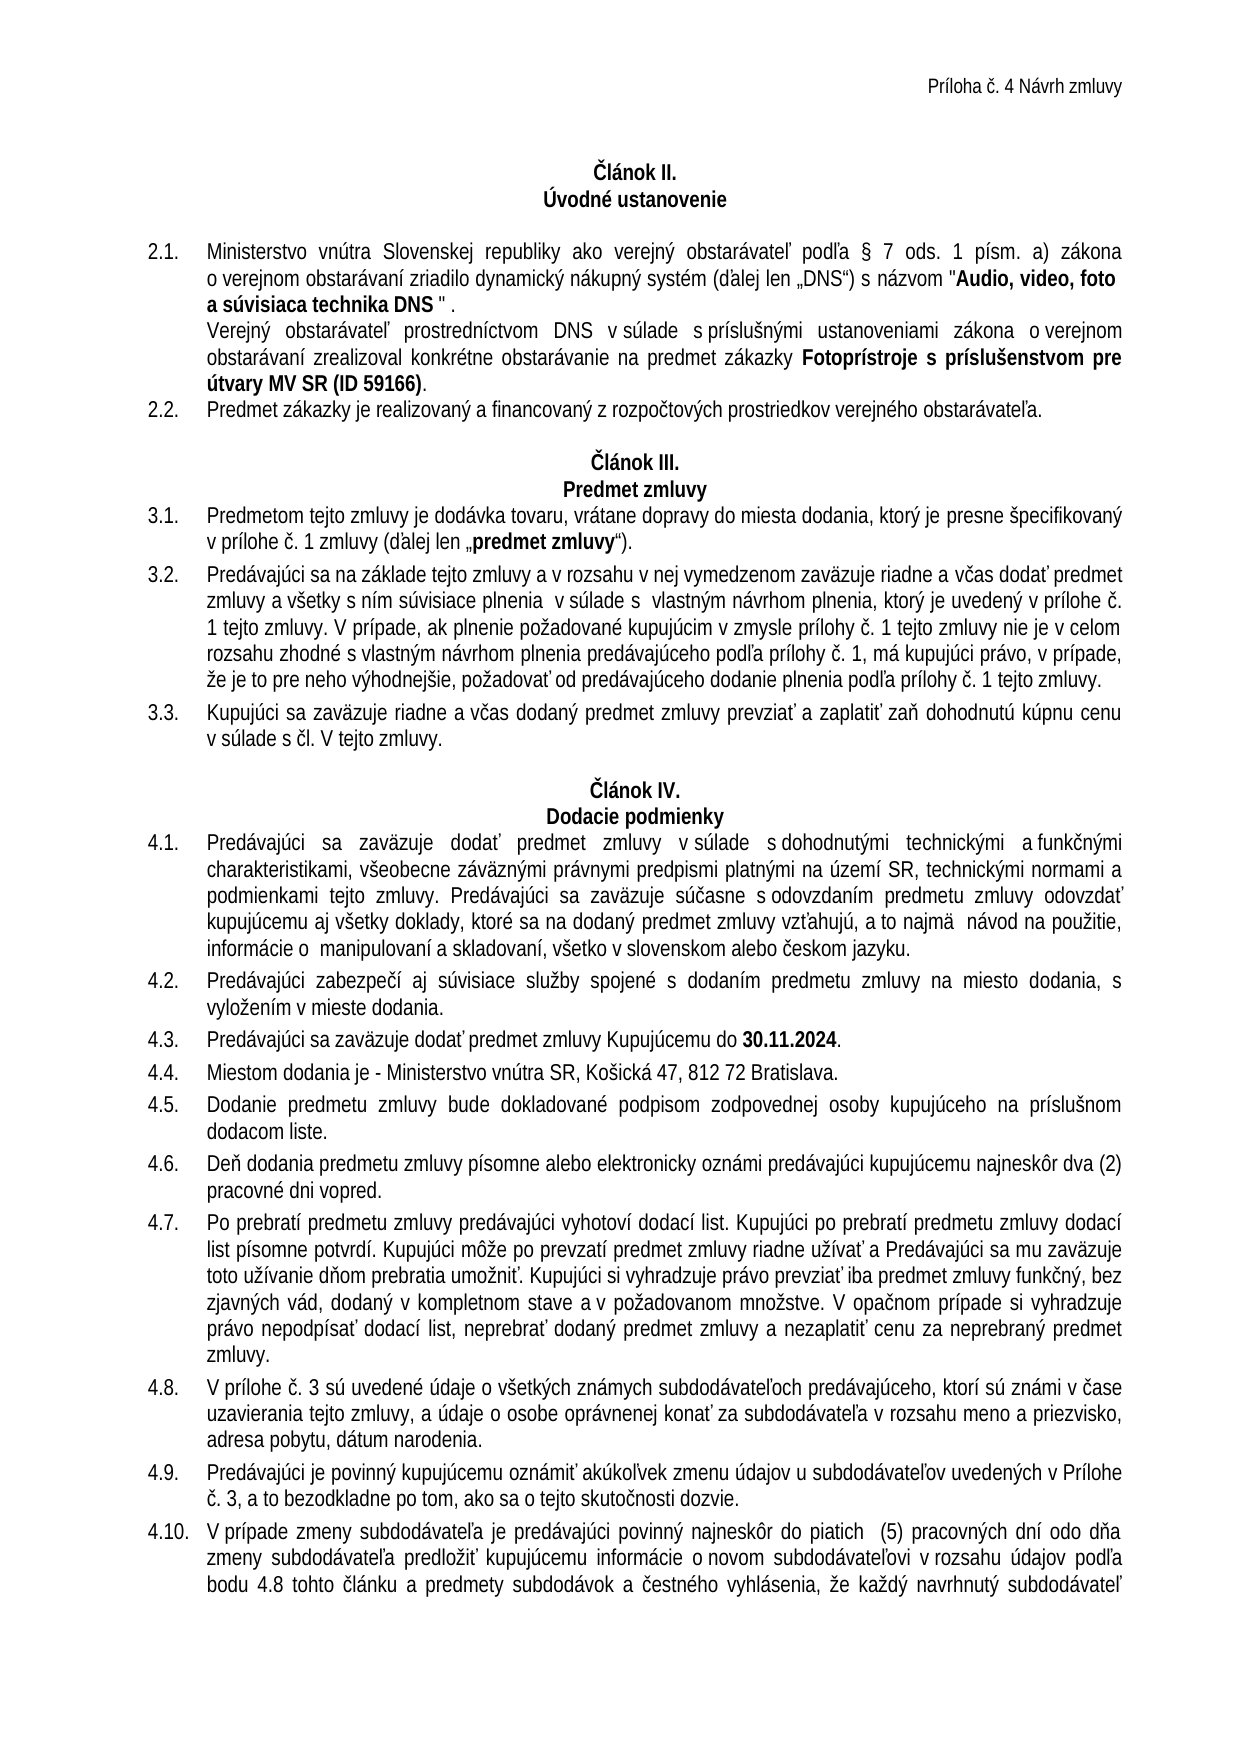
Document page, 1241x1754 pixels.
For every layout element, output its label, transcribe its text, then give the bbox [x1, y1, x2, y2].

list Dodanie predmetu zmluvy bude dokladované podpisom zodpovednej osoby kupujúceho na príslušnom dodacom liste. [148, 1091, 1122, 1144]
list Predmet zákazky je realizovaný a financovaný z rozpočtových prostriedkov verejného obstarávateľa. [148, 396, 1122, 423]
list Deň dodania predmetu zmluvy písomne alebo elektronicky oznámi predávajúci kupujúcemu najneskôr dva (2) pracovné dni vopred. [148, 1150, 1122, 1203]
list Verejný obstarávateľ prostredníctvom DNS v súlade s príslušnými ustanoveniami zákona o verejnom obstarávaní zrealizoval konkrétne obstarávanie na predmet zákazky Fotoprístroje s príslušenstvom pre útvary MV SR (ID 59166). [207, 317, 1122, 396]
list Predávajúci sa zaväzuje dodať predmet zmluvy v súlade s dohodnutými technickými a funkčnými charakteristikami, všeobecne záväznými právnymi predpismi platnými na území SR, technickými normami a podmienkami tejto zmluvy. Predávajúci sa zaväzuje súčasne s odovzdaním predmetu zmluvy odovzdať kupujúcemu aj všetky doklady, ktoré sa na dodaný predmet zmluvy vzťahujú, a to najmä návod na použitie, informácie o manipulovaní a skladovaní, všetko v slovenskom alebo českom jazyku. [148, 829, 1122, 961]
list Predávajúci sa na základe tejto zmluvy a v rozsahu v nej vymedzenom zaväzuje riadne a včas dodať predmet zmluvy a všetky s ním súvisiace plnenia v súlade s vlastným návrhom plnenia, ktorý je uvedený v prílohe č. 1 tejto zmluvy. V prípade, ak plnenie požadované kupujúcim v zmysle prílohy č. 1 tejto zmluvy nie je v celom rozsahu zhodné s vlastným návrhom plnenia predávajúceho podľa prílohy č. 1, má kupujúci právo, v prípade, že je to pre neho výhodnejšie, požadovať od predávajúceho dodanie plnenia podľa prílohy č. 1 tejto zmluvy. [148, 561, 1122, 693]
text Predmet zmluvy [148, 476, 1122, 502]
text Článok II. [148, 159, 1122, 186]
list Miestom dodania je - Ministerstvo vnútra SR, Košická 47, 812 72 Bratislava. [148, 1059, 1122, 1085]
text Článok III. [148, 449, 1122, 476]
list Po prebratí predmetu zmluvy predávajúci vyhotoví dodací list. Kupujúci po prebratí predmetu zmluvy dodací list písomne potvrdí. Kupujúci môže po prevzatí predmet zmluvy riadne užívať a Predávajúci sa mu zaväzuje toto užívanie dňom prebratia umožniť. Kupujúci si vyhradzuje právo prevziať iba predmet zmluvy funkčný, bez zjavných vád, dodaný v kompletnom stave a v požadovanom množstve. V opačnom prípade si vyhradzuje právo nepodpísať dodací list, neprebrať dodaný predmet zmluvy a nezaplatiť cenu za neprebraný predmet zmluvy. [148, 1209, 1122, 1367]
list V prílohe č. 3 sú uvedené údaje o všetkých známych subdodávateľoch predávajúceho, ktorí sú známi v čase uzavierania tejto zmluvy, a údaje o osobe oprávnenej konať za subdodávateľa v rozsahu meno a priezvisko, adresa pobytu, dátum narodenia. [148, 1374, 1122, 1453]
text Dodacie podmienky [148, 803, 1122, 829]
text Úvodné ustanovenie [148, 186, 1122, 212]
list Predávajúci zabezpečí aj súvisiace služby spojené s dodaním predmetu zmluvy na miesto dodania, s vyložením v mieste dodania. [148, 967, 1122, 1020]
list Predávajúci je povinný kupujúcemu oznámiť akúkoľvek zmenu údajov u subdodávateľov uvedených v Prílohe č. 3, a to bezodkladne po tom, ako sa o tejto skutočnosti dozvie. [148, 1459, 1122, 1512]
list Predávajúci sa zaväzuje dodať predmet zmluvy Kupujúcemu do 30.11.2024. [148, 1026, 1122, 1053]
list Predmetom tejto zmluvy je dodávka tovaru, vrátane dopravy do miesta dodania, ktorý je presne špecifikovaný v prílohe č. 1 zmluvy (ďalej len „predmet zmluvy“). [148, 502, 1122, 554]
list Kupujúci sa zaväzuje riadne a včas dodaný predmet zmluvy prevziať a zaplatiť zaň dohodnutú kúpnu cenu v súlade s čl. V tejto zmluvy. [148, 699, 1122, 752]
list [148, 1518, 1122, 1597]
list Ministerstvo vnútra Slovenskej republiky ako verejný obstarávateľ podľa § 7 ods. 1 písm. a) zákona o verejnom obstarávaní zriadilo dynamický nákupný systém (ďalej len „DNS“) s názvom "Audio, video, foto a súvisiaca technika DNS " . [148, 238, 1122, 317]
text Článok IV. [148, 777, 1122, 803]
